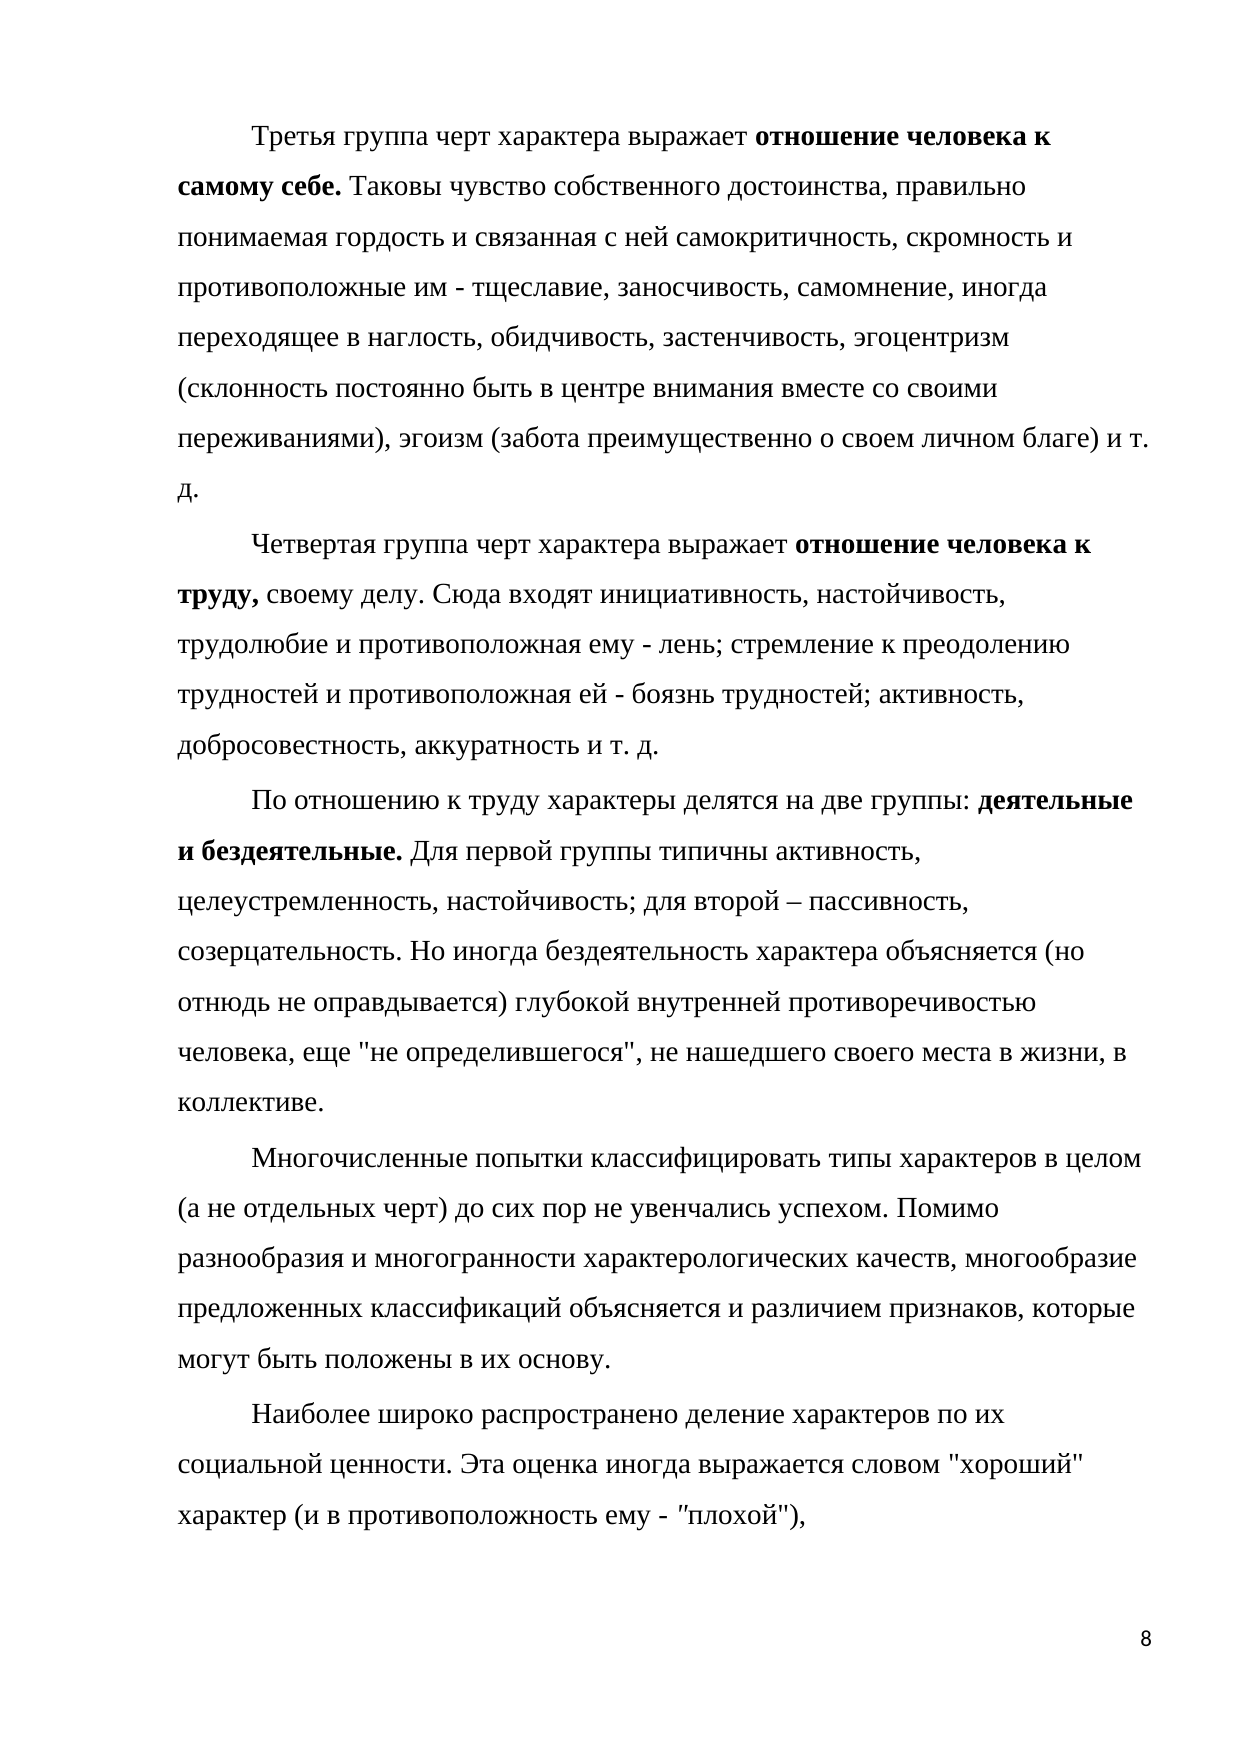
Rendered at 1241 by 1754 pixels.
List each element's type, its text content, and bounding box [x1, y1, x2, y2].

text По отношению к труду характеры делятся на две группы: деятельные и бездеятельные. Для первой группы типичны активность, целеустремленность, настойчивость; для второй – пассивность, созерцательность. Но иногда бездеятельность характера объясняется (но отнюдь не оправдывается) глубокой внутренней противоречивостью человека, еще "не определившегося", не нашедшего своего места в жизни, в коллективе. [177, 782, 1152, 1118]
text Наиболее широко распространено деление характеров по их социальной ценности. Эта оценка иногда выражается словом "хороший" характер (и в противоположность ему - "плохой"), [177, 1396, 1152, 1531]
text Четвертая группа черт характера выражает отношение человека к труду, своему делу. Сюда входят инициативность, настойчивость, трудолюбие и противоположная ему - лень; стремление к преодолению трудностей и противоположная ей - боязнь трудностей; активность, добросовестность, аккуратность и т. д. [177, 526, 1152, 761]
text Многочисленные попытки классифицировать типы характеров в целом (а не отдельных черт) до сих пор не увенчались успехом. Помимо разнообразия и многогранности характерологических качеств, многообразие предложенных классификаций объясняется и различием признаков, которые могут быть положены в их основу. [177, 1140, 1152, 1374]
text Третья группа черт характера выражает отношение человека к самому себе. Таковы чувство собственного достоинства, правильно понимаемая гордость и связанная с ней самокритичность, скромность и противоположные им - тщеславие, заносчивость, самомнение, иногда переходящее в наглость, обидчивость, застенчивость, эгоцентризм (склонность постоянно быть в центре внимания вместе со своими переживаниями), эгоизм (забота преимущественно о своем личном благе) и т. д. [177, 118, 1152, 504]
